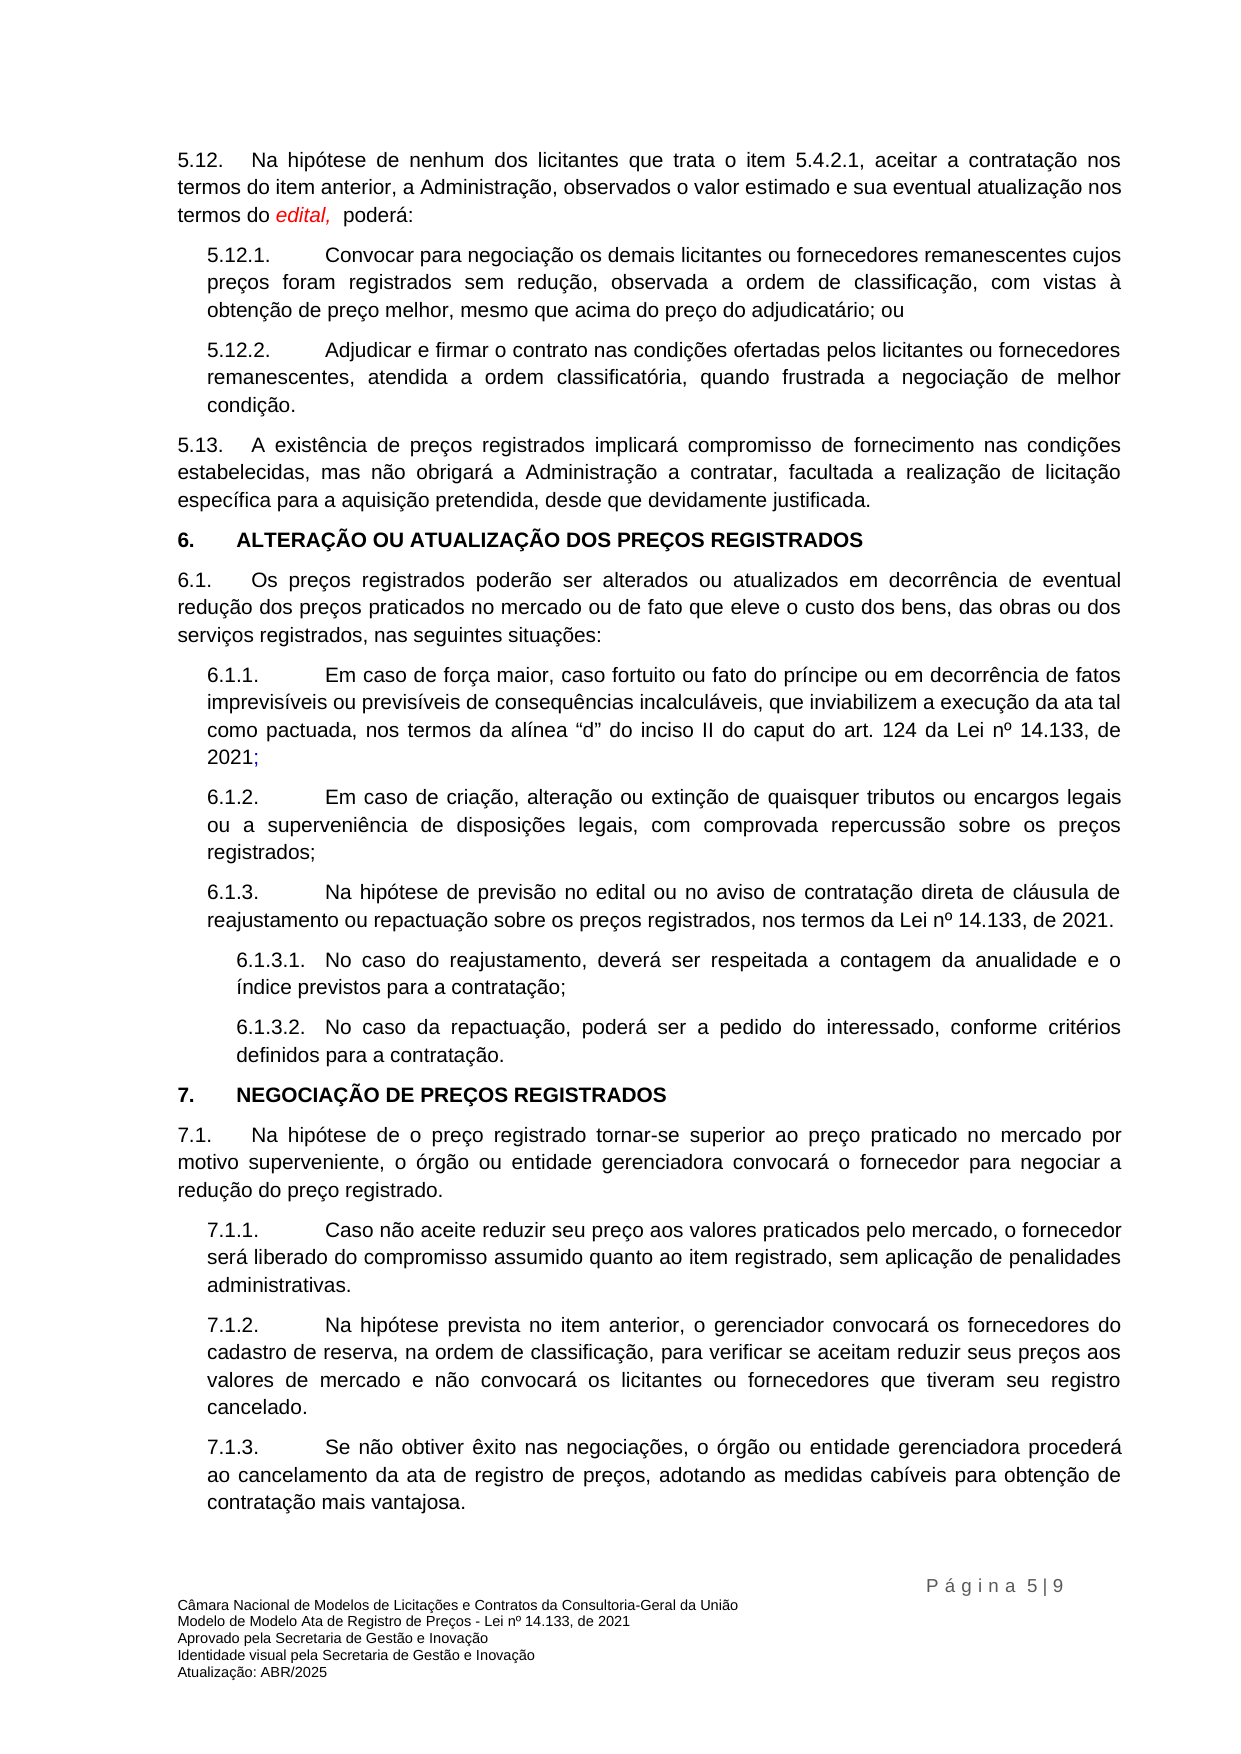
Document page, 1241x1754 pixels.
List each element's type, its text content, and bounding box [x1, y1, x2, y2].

text Caso não aceite reduzir seu preço aos valores praticados pelo mercado, o fornecedor será liberado do compromisso assumido quanto ao item registrado, sem aplicação de penalidades administrativas. [207, 1218, 1122, 1297]
text Os preços registrados poderão ser alterados ou atualizados em decorrência de eventual redução dos preços praticados no mercado ou de fato que eleve o custo dos bens, das obras ou dos serviços registrados, nas seguintes situações: [177, 568, 1122, 647]
text No caso da repactuação, poderá ser a pedido do interessado, conforme critérios definidos para a contratação. [236, 1015, 1122, 1067]
text Em caso de criação, alteração ou extinção de quaisquer tributos ou encargos legais ou a superveniência de disposições legais, com comprovada repercussão sobre os preços registrados; [207, 785, 1122, 864]
text No caso do reajustamento, deverá ser respeitada a contagem da anualidade e o índice previstos para a contratação; [236, 948, 1122, 999]
text Se não obtiver êxito nas negociações, o órgão ou entidade gerenciadora procederá ao cancelamento da ata de registro de preços, adotando as medidas cabíveis para obtenção de contratação mais vantajosa. [207, 1435, 1122, 1514]
text Na hipótese de previsão no edital ou no aviso de contratação direta de cláusula de reajustamento ou repactuação sobre os preços registrados, nos termos da Lei nº 14.133, de 2021. [207, 880, 1122, 932]
text NEGOCIAÇÃO DE PREÇOS REGISTRADOS [177, 1083, 1122, 1107]
text Em caso de força maior, caso fortuito ou fato do príncipe ou em decorrência de fatos imprevisíveis ou previsíveis de consequências incalculáveis, que inviabilizem a execução da ata tal como pactuada, nos termos da alínea “d” do inciso II do caput do art. 124 da Lei nº 14.133, de 2021; [207, 663, 1122, 769]
text Na hipótese prevista no item anterior, o gerenciador convocará os fornecedores do cadastro de reserva, na ordem de classificação, para verificar se aceitam reduzir seus preços aos valores de mercado e não convocará os licitantes ou fornecedores que tiveram seu registro cancelado. [207, 1313, 1122, 1419]
text Na hipótese de o preço registrado tornar-se superior ao preço praticado no mercado por motivo superveniente, o órgão ou entidade gerenciadora convocará o fornecedor para negociar a redução do preço registrado. [177, 1123, 1122, 1202]
text A existência de preços registrados implicará compromisso de fornecimento nas condições estabelecidas, mas não obrigará a Administração a contratar, facultada a realização de licitação específica para a aquisição pretendida, desde que devidamente justificada. [177, 433, 1122, 512]
text Convocar para negociação os demais licitantes ou fornecedores remanescentes cujos preços foram registrados sem redução, observada a ordem de classificação, com vistas à obtenção de preço melhor, mesmo que acima do preço do adjudicatário; ou [207, 243, 1122, 322]
text Na hipótese de nenhum dos licitantes que trata o item 5.4.2.1, aceitar a contratação nos termos do item anterior, a Administração, observados o valor estimado e sua eventual atualização nos termos do edital, poderá: [177, 148, 1122, 227]
text ALTERAÇÃO OU ATUALIZAÇÃO DOS PREÇOS REGISTRADOS [177, 528, 1122, 552]
text Adjudicar e firmar o contrato nas condições ofertadas pelos licitantes ou fornecedores remanescentes, atendida a ordem classificatória, quando frustrada a negociação de melhor condição. [207, 338, 1122, 417]
